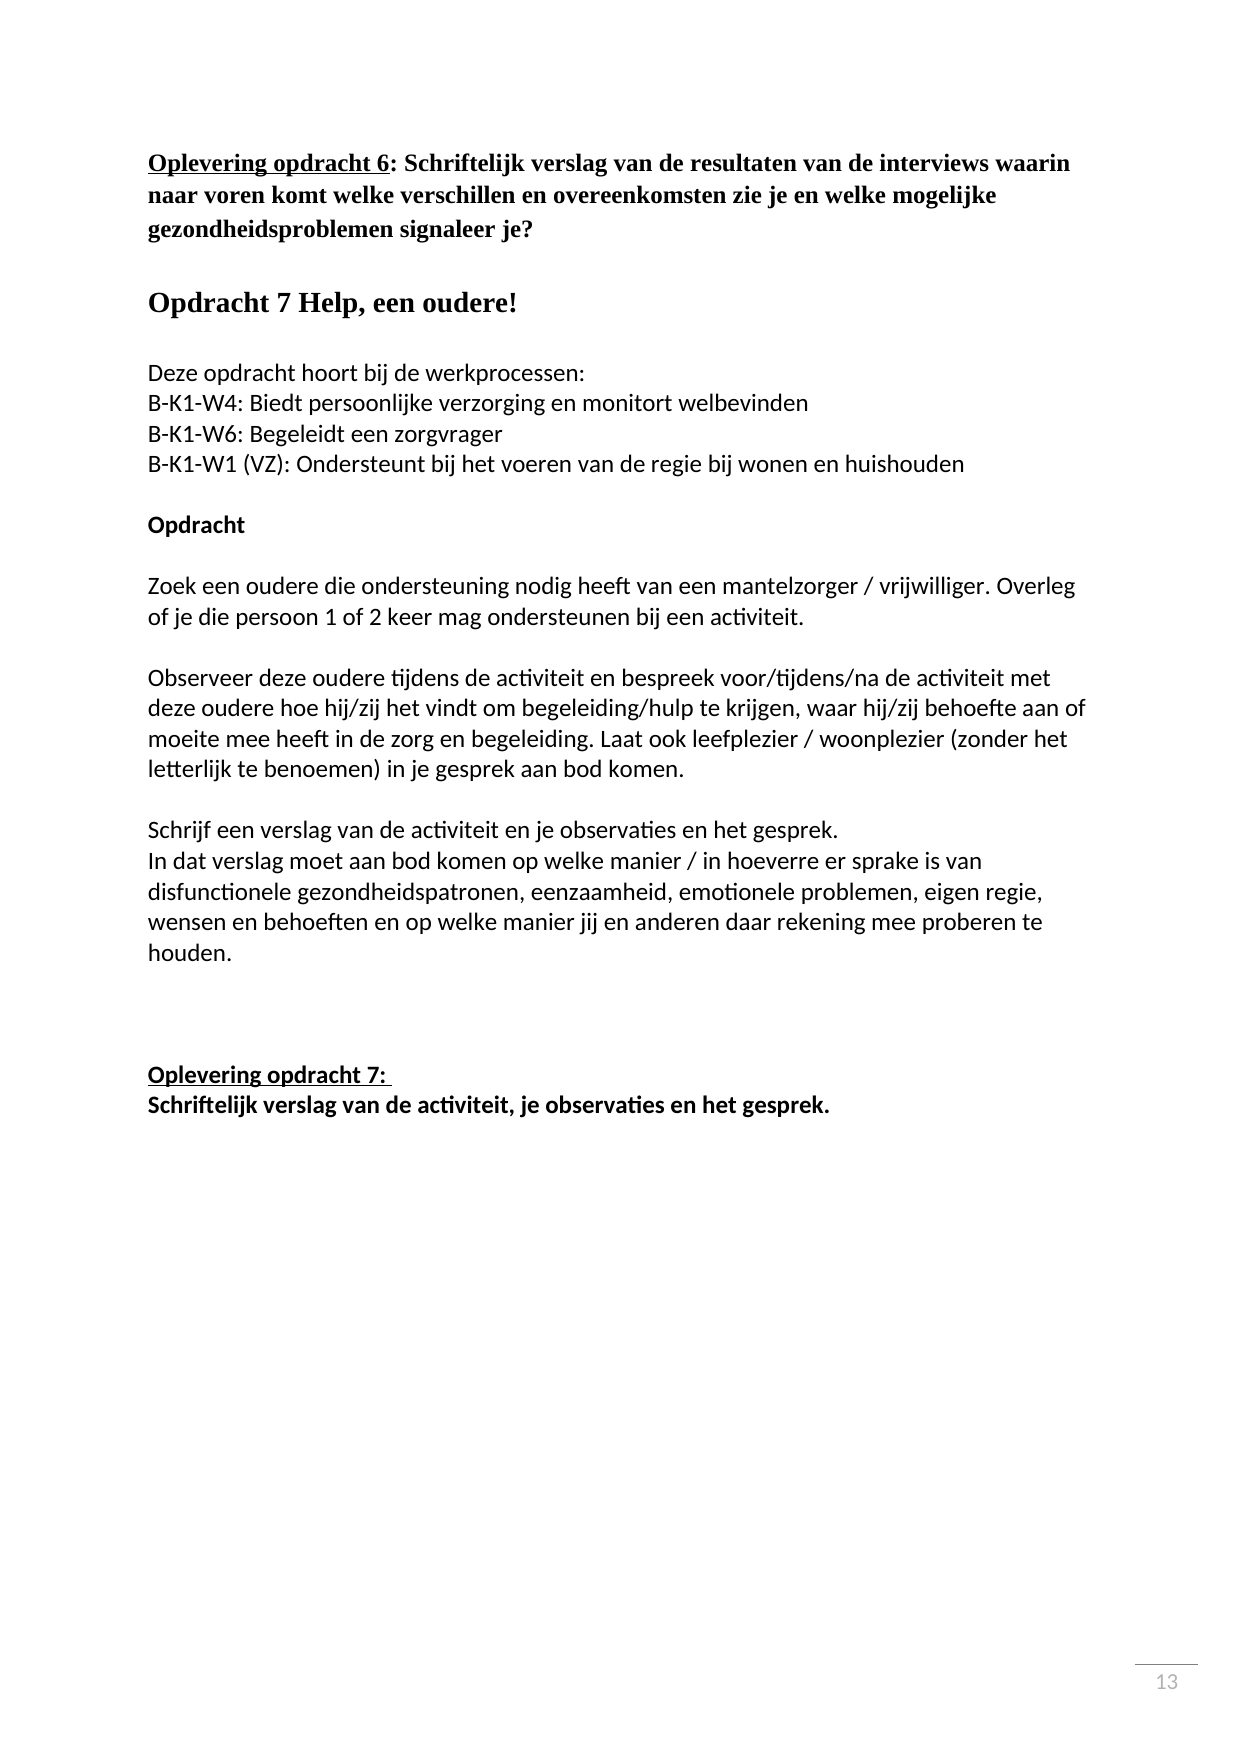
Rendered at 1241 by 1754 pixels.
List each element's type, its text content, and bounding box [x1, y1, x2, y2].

text In dat verslag moet aan bod komen op welke manier / in hoeverre er sprake is van disfunctionele gezondheidspatronen, eenzaamheid, emotionele problemen, eigen regie, wensen en behoeften en op welke manier jij en anderen daar rekening mee proberen te houden. [148, 845, 1093, 967]
text Observeer deze oudere tijdens de activiteit en bespreek voor/tijdens/na de activiteit met deze oudere hoe hij/zij het vindt om begeleiding/hulp te krijgen, waar hij/zij behoefte aan of moeite mee heeft in de zorg en begeleiding. Laat ook leefplezier / woonplezier (zonder het letterlijk te benoemen) in je gesprek aan bod komen. [148, 662, 1093, 784]
text Schriftelijk verslag van de activiteit, je observaties en het gesprek. [148, 1089, 1093, 1120]
text Opdracht [148, 509, 1093, 540]
text B-K1-W1 (VZ): Ondersteunt bij het voeren van de regie bij wonen en huishouden [148, 448, 1093, 479]
text B-K1-W6: Begeleidt een zorgvrager [148, 418, 1093, 448]
text Oplevering opdracht 7: [148, 1059, 1093, 1089]
text Opdracht 7 Help, een oudere! [148, 285, 1093, 319]
text Zoek een oudere die ondersteuning nodig heeft van een mantelzorger / vrijwilliger. Overleg of je die persoon 1 of 2 keer mag ondersteunen bij een activiteit. [148, 570, 1093, 631]
text Deze opdracht hoort bij de werkprocessen: [148, 357, 1093, 387]
text Oplevering opdracht 6: Schriftelijk verslag van de resultaten van de interviews waarin naar voren komt welke verschillen en overeenkomsten zie je en welke mogelijke gezondheidsproblemen signaleer je? [148, 148, 1093, 242]
text B-K1-W4: Biedt persoonlijke verzorging en monitort welbevinden [148, 387, 1093, 418]
text Schrijf een verslag van de activiteit en je observaties en het gesprek. [148, 814, 1093, 845]
